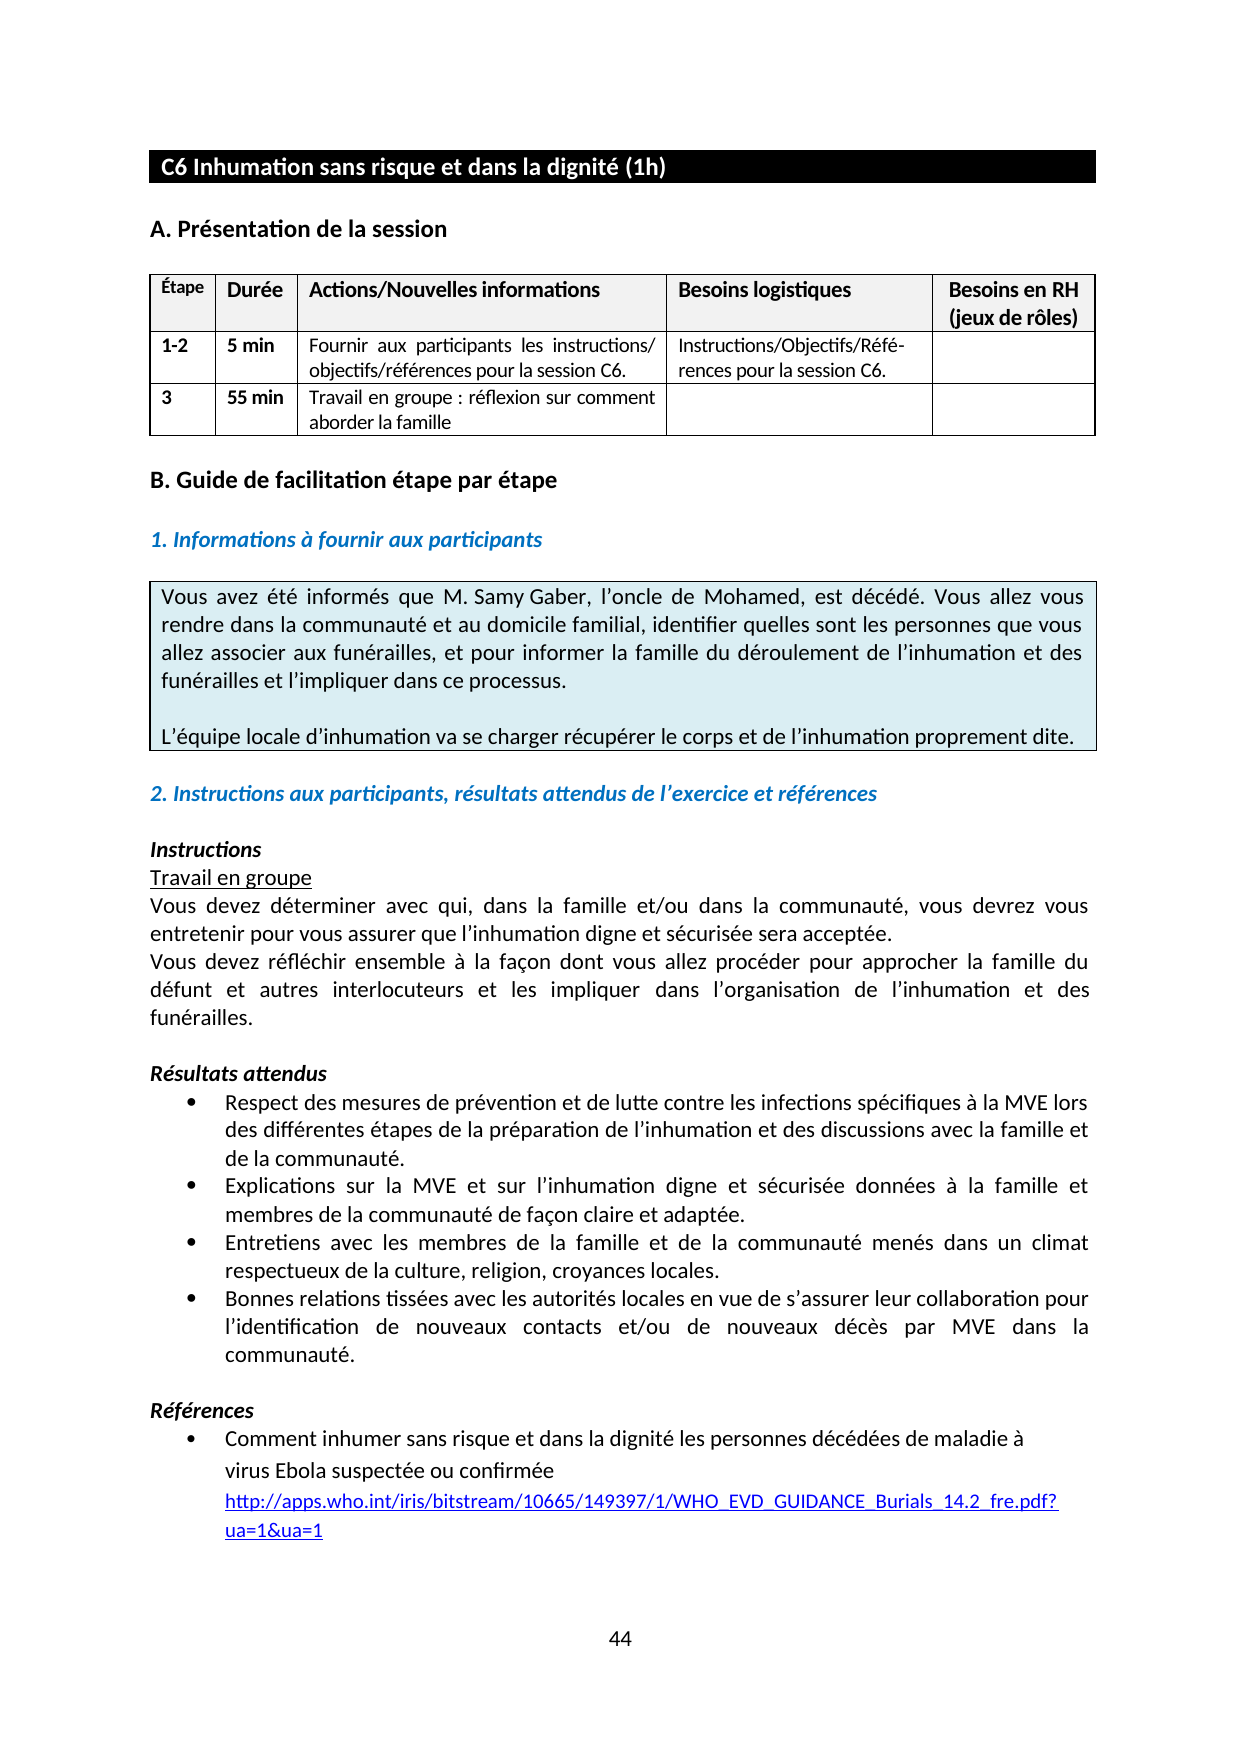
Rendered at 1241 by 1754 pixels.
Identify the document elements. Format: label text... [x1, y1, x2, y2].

text Références [150, 1396, 1090, 1424]
table_cell 1-2 [151, 332, 215, 383]
text Vous devez déterminer avec qui, dans la famille et/ou dans la communauté, vous devrez vous entretenir pour vous assurer que l’inhumation digne et sécurisée sera acceptée. [150, 891, 1090, 947]
text 2. Instructions aux participants, résultats attendus de l’exercice et références [150, 779, 1090, 807]
table_header Besoins logistiques [667, 275, 932, 331]
text B. Guide de facilitation étape par étape [150, 464, 1090, 494]
list Comment inhumer sans risque et dans la dignité les personnes décédées de maladie à virus Ebola suspectée ou confirmée http://apps.who.int/iris/bitstream/10665/149397/1/WHO_EVD_GUIDANCE_Burials_14.2_fre.pdf?ua=1&ua=1 [187, 1424, 1090, 1542]
table_header Vous avez été informés que M. Samy Gaber, l’oncle de Mohamed, est décédé. Vous allez vous rendre dans la communauté et au domicile familial, identifier quelles sont les personnes que vous allez associer aux funérailles, et pour informer la famille du déroulement de l’inhumation et des funérailles et l’impliquer dans ce processus. L’équipe locale d’inhumation va se charger récupérer le corps et de l’inhumation proprement dite. [151, 582, 1096, 750]
text 1. Informations à fournir aux participants [150, 525, 1090, 553]
table_cell 55 min [216, 384, 297, 435]
table_cell Fournir aux participants les instructions/ objectifs/références pour la session C6. [298, 332, 666, 383]
table_cell Instructions/Objectifs/Références pour la session C6. [667, 332, 932, 383]
table_header Étape [151, 275, 215, 331]
table_header C6 Inhumation sans risque et dans la dignité (1h) [151, 151, 1094, 182]
text Instructions [150, 835, 1090, 863]
table_header Durée [216, 275, 297, 331]
table_cell [933, 384, 1094, 435]
text Travail en groupe [150, 863, 1090, 891]
table_cell [933, 332, 1094, 383]
table_header Besoins en RH (jeux de rôles) [933, 275, 1094, 331]
text A. Présentation de la session [150, 213, 1090, 244]
table_cell Travail en groupe : réflexion sur comment aborder la famille [298, 384, 666, 435]
list Explications sur la MVE et sur l’inhumation digne et sécurisée données à la famille et membres de la communauté de façon claire et adaptée. [187, 1172, 1090, 1228]
table_cell 5 min [216, 332, 297, 383]
list Respect des mesures de prévention et de lutte contre les infections spécifiques à la MVE lors des différentes étapes de la préparation de l’inhumation et des discussions avec la famille et de la communauté. [187, 1088, 1090, 1172]
table_cell 3 [151, 384, 215, 435]
table_header Actions/Nouvelles informations [298, 275, 666, 331]
list Bonnes relations tissées avec les autorités locales en vue de s’assurer leur collaboration pour l’identification de nouveaux contacts et/ou de nouveaux décès par MVE dans la communauté. [187, 1284, 1090, 1368]
text Résultats attendus [150, 1059, 1090, 1088]
table_cell [667, 384, 932, 435]
list Entretiens avec les membres de la famille et de la communauté menés dans un climat respectueux de la culture, religion, croyances locales. [187, 1228, 1090, 1284]
text Vous devez réfléchir ensemble à la façon dont vous allez procéder pour approcher la famille du défunt et autres interlocuteurs et les impliquer dans l’organisation de l’inhumation et des funérailles. [150, 947, 1090, 1032]
